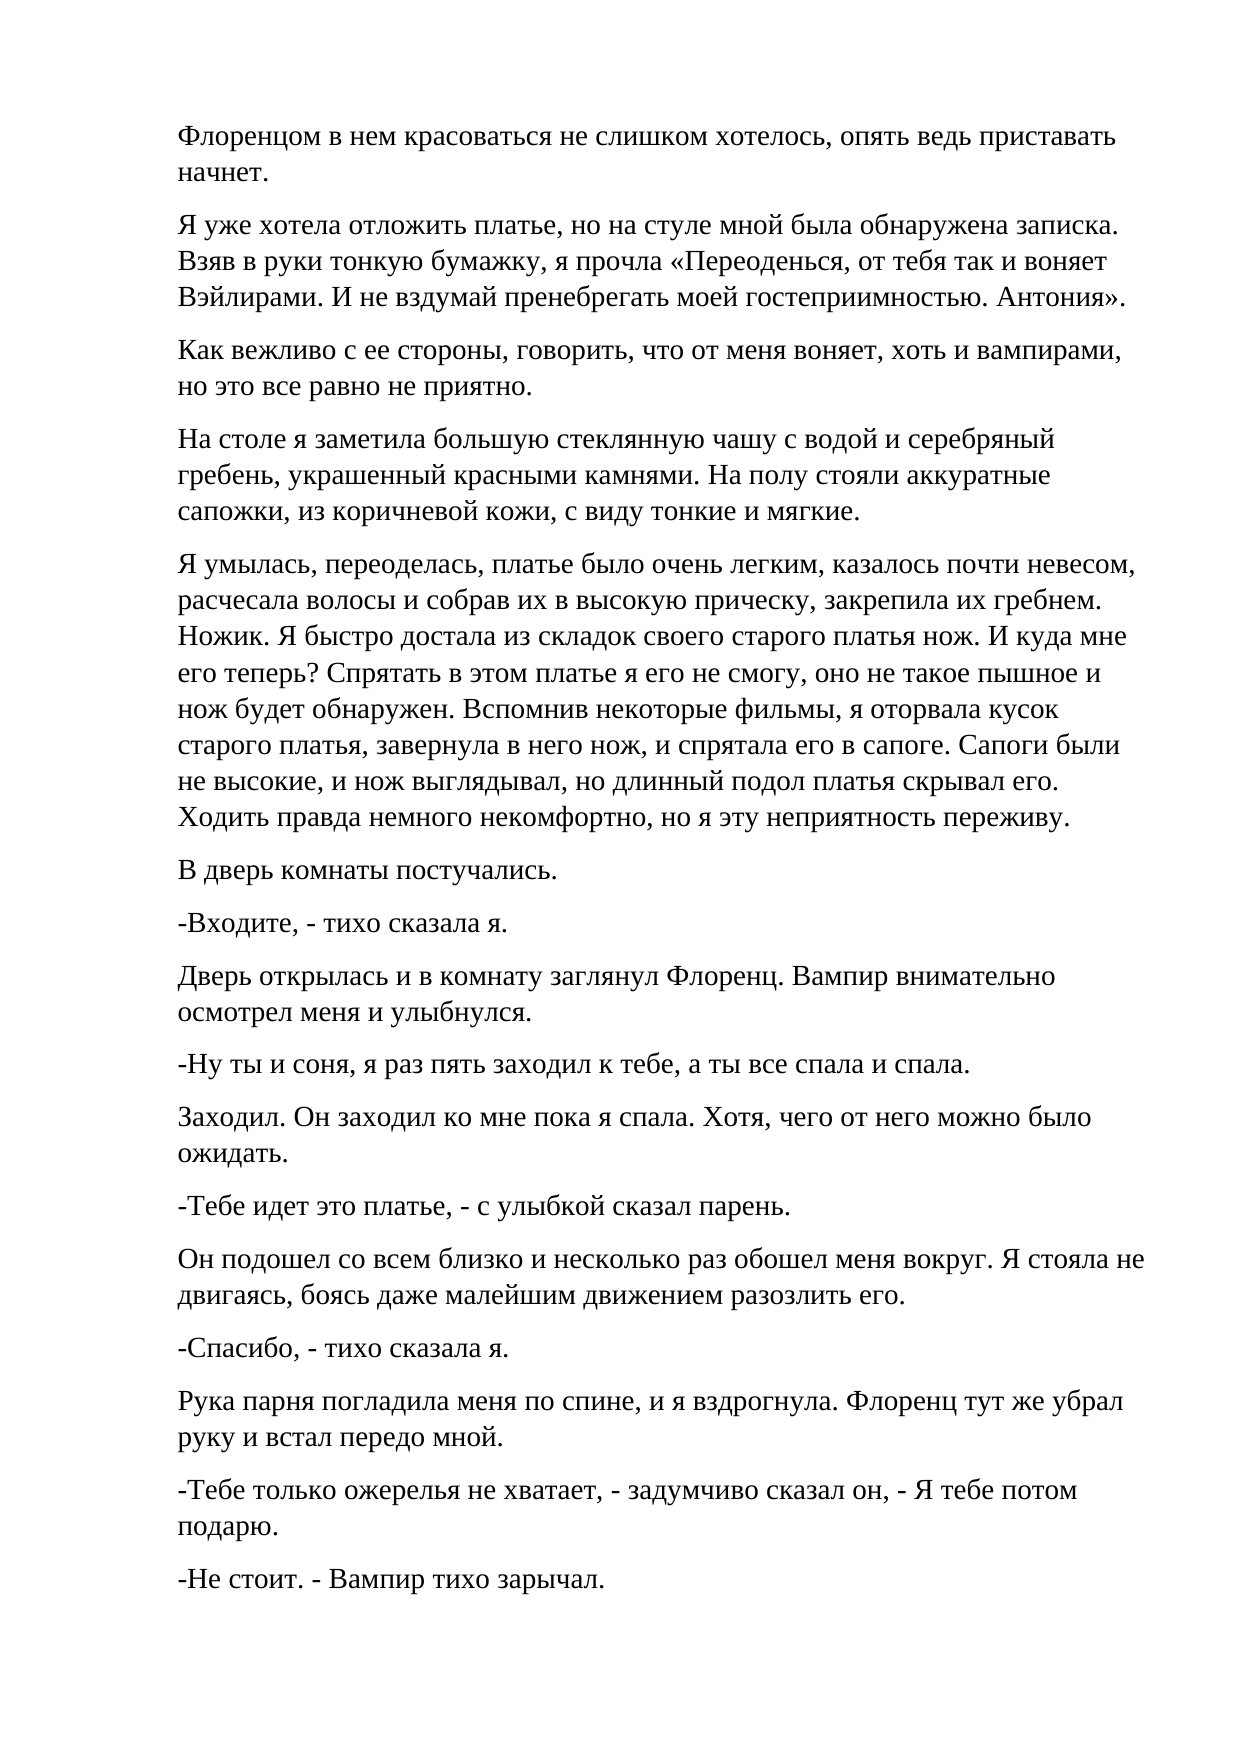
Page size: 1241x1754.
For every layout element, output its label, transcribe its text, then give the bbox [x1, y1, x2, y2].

text Он подошел со всем близко и несколько раз обошел меня вокруг. Я стояла не двигаясь, боясь даже малейшим движением разозлить его. [177, 1241, 1152, 1311]
text Дверь открылась и в комнату заглянул Флоренц. Вампир внимательно осмотрел меня и улыбнулся. [177, 958, 1152, 1027]
text Заходил. Он заходил ко мне пока я спала. Хотя, чего от него можно было ожидать. [177, 1099, 1152, 1169]
text -Не стоит. - Вампир тихо зарычал. [177, 1561, 1152, 1594]
text -Спасибо, - тихо сказала я. [177, 1330, 1152, 1364]
text Я умылась, переоделась, платье было очень легким, казалось почти невесом, расчесала волосы и собрав их в высокую прическу, закрепила их гребнем. Ножик. Я быстро достала из складок своего старого платья нож. И куда мне его теперь? Спрятать в этом платье я его не смогу, оно не такое пышное и нож будет обнаружен. Вспомнив некоторые фильмы, я оторвала кусок старого платья, завернула в него нож, и спрятала его в сапоге. Сапоги были не высокие, и нож выглядывал, но длинный подол платья скрывал его. Ходить правда немного некомфортно, но я эту неприятность переживу. [177, 546, 1152, 833]
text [177, 118, 1152, 188]
text В дверь комнаты постучались. [177, 852, 1152, 886]
text -Входите, - тихо сказала я. [177, 905, 1152, 938]
text -Тебе идет это платье, - с улыбкой сказал парень. [177, 1188, 1152, 1222]
text -Ну ты и соня, я раз пять заходил к тебе, а ты все спала и спала. [177, 1047, 1152, 1080]
text На столе я заметила большую стеклянную чашу с водой и серебряный гребень, украшенный красными камнями. На полу стояли аккуратные сапожки, из коричневой кожи, с виду тонкие и мягкие. [177, 421, 1152, 527]
text -Тебе только ожерелья не хватает, - задумчиво сказал он, - Я тебе потом подарю. [177, 1472, 1152, 1542]
text Рука парня погладила меня по спине, и я вздрогнула. Флоренц тут же убрал руку и встал передо мной. [177, 1383, 1152, 1453]
text Как вежливо с ее стороны, говорить, что от меня воняет, хоть и вампирами, но это все равно не приятно. [177, 332, 1152, 402]
text Я уже хотела отложить платье, но на стуле мной была обнаружена записка. Взяв в руки тонкую бумажку, я прочла «Переоденься, от тебя так и воняет Вэйлирами. И не вздумай пренебрегать моей гостеприимностью. Антония». [177, 207, 1152, 313]
